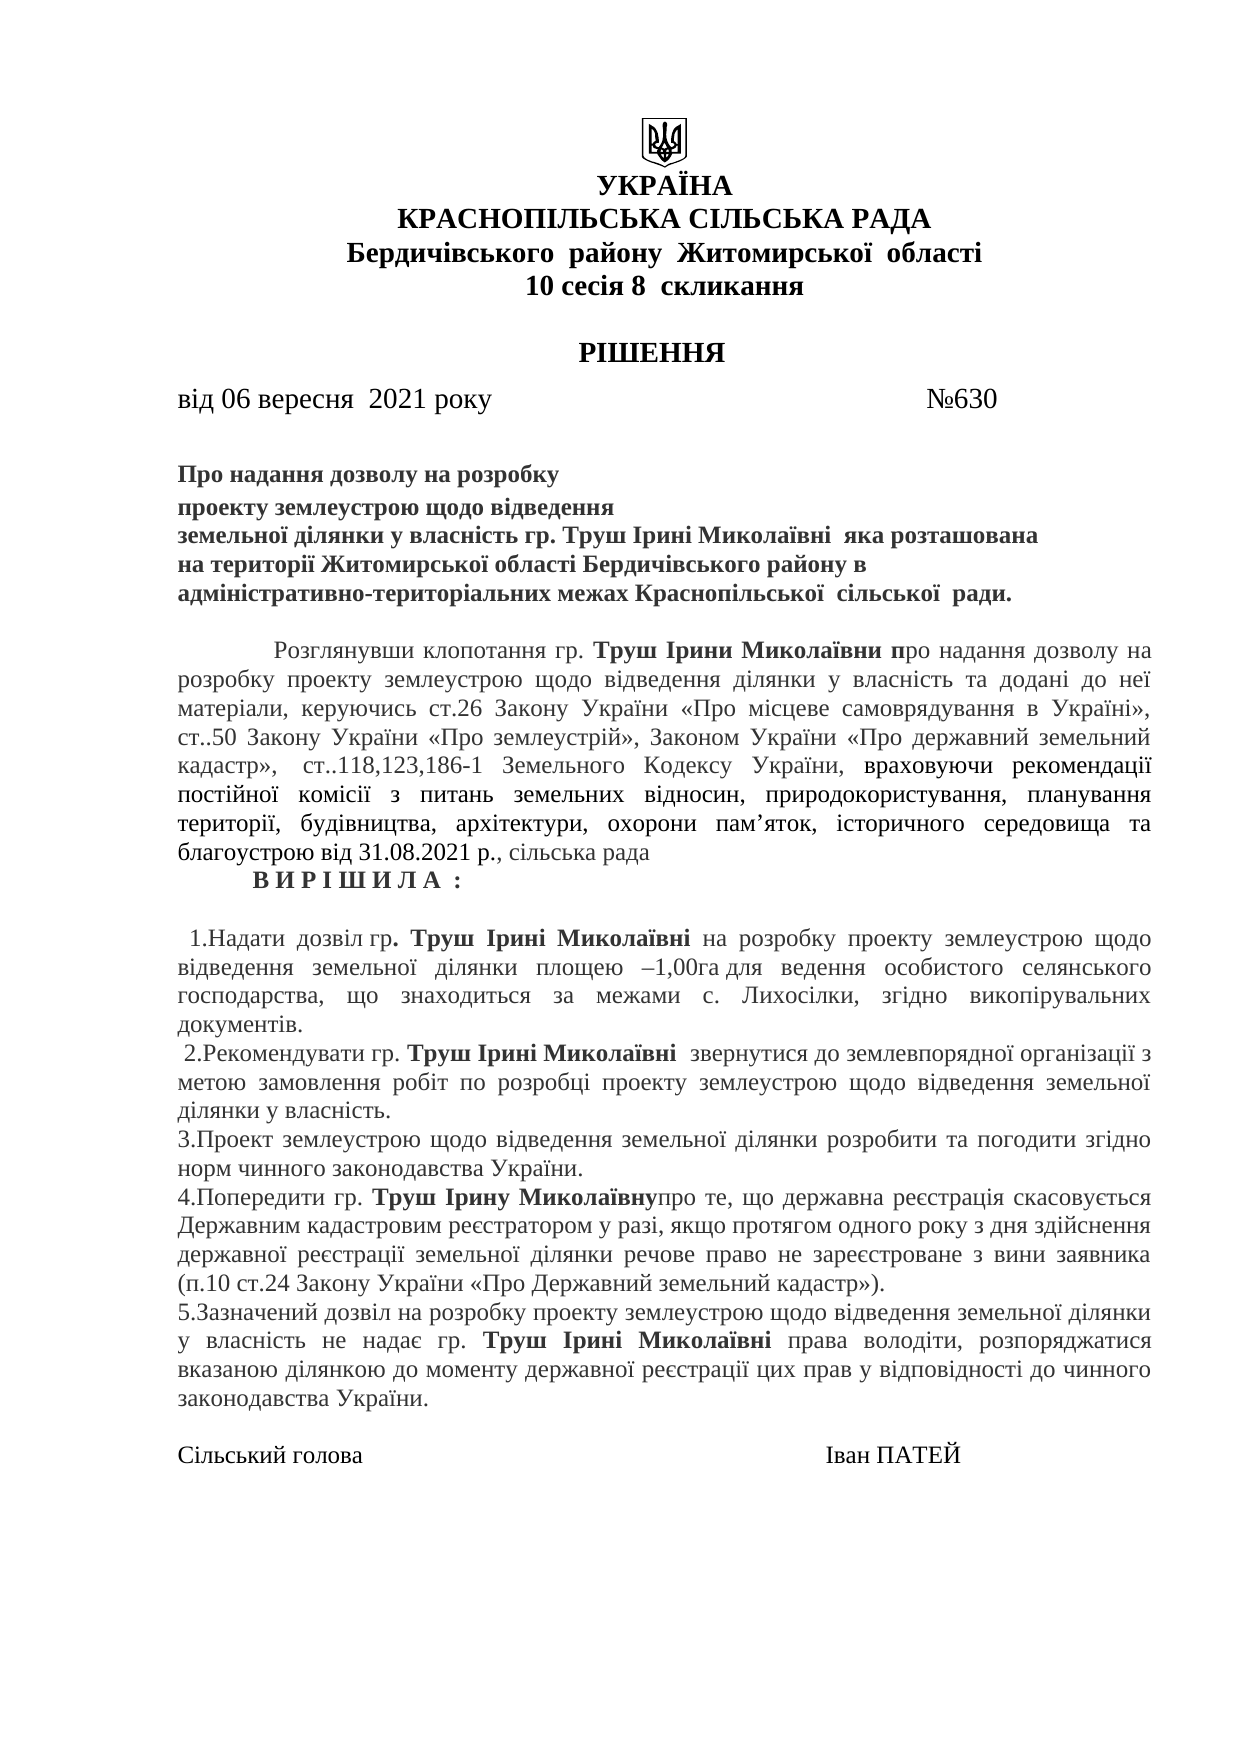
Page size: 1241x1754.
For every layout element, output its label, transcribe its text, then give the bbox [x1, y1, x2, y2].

text Розглянувши клопотання гр. Труш Ірини Миколаївни про надання дозволу на розробку проекту землеустрою щодо відведення ділянки у власність та додані до неї матеріали, керуючись ст.26 Закону України «Про місцеве самоврядування в Україні», ст..50 Закону України «Про землеустрій», Законом України «Про державний земельний кадастр», ст..118,123,186-1 Земельного Кодексу України, враховуючи рекомендації постійної комісії з питань земельних відносин, природокористування, планування території, будівництва, архітектури, охорони пам’яток, історичного середовища та благоустрою від 31.08.2021 р., сільська рада [177, 635, 1152, 865]
text Про надання дозволу на розробку [177, 459, 1152, 487]
text 2.Рекомендувати гр. Труш Ірині Миколаївні звернутися до землевпорядної організації з метою замовлення робіт по розробці проекту землеустрою щодо відведення земельної ділянки у власність. [177, 1038, 1152, 1124]
text В И Р І Ш И Л А : [177, 865, 1152, 894]
text 3.Проект землеустрою щодо відведення земельної ділянки розробити та погодити згідно норм чинного законодавства України. [177, 1124, 1152, 1182]
text 1.Надати дозвіл гр. Труш Ірині Миколаївні на розробку проекту землеустрою щодо відведення земельної ділянки площею –1,00га для ведення особистого селянського господарства, що знаходиться за межами с. Лихосілки, згідно викопірувальних документів. [177, 923, 1152, 1038]
text Бердичівського району Житомирської області [177, 235, 1152, 268]
text Сільський голова Іван ПАТЕЙ [177, 1440, 1152, 1469]
text 4.Попередити гр. Труш Ірину Миколаївнупро те, що державна реєстрація скасовується Державним кадастровим реєстратором у разі, якщо протягом одного року з дня здійснення державної реєстрації земельної ділянки речове право не зареєстроване з вини заявника (п.10 ст.24 Закону України «Про Державний земельний кадастр»). [177, 1182, 1152, 1297]
text КРАСНОПІЛЬСЬКА СІЛЬСЬКА РАДА [177, 201, 1152, 235]
text УКРАЇНА [177, 168, 1152, 201]
text 10 сесія 8 скликання [177, 268, 1152, 302]
text 5.Зазначений дозвіл на розробку проекту землеустрою щодо відведення земельної ділянки у власність не надає гр. Труш Ірині Миколаївні права володіти, розпоряджатися вказаною ділянкою до моменту державної реєстрації цих прав у відповідності до чинного законодавства України. [177, 1297, 1152, 1412]
text проекту землеустрою щодо відведення [177, 492, 1040, 520]
text від 06 вересня 2021 року №630 [177, 382, 1152, 415]
text РІШЕННЯ [177, 336, 1152, 369]
text земельної ділянки у власність гр. Труш Ірині Миколаївні яка розташована на території Житомирської області Бердичівського району в адміністративно-територіальних межах Краснопільської сільської ради. [177, 520, 1040, 607]
